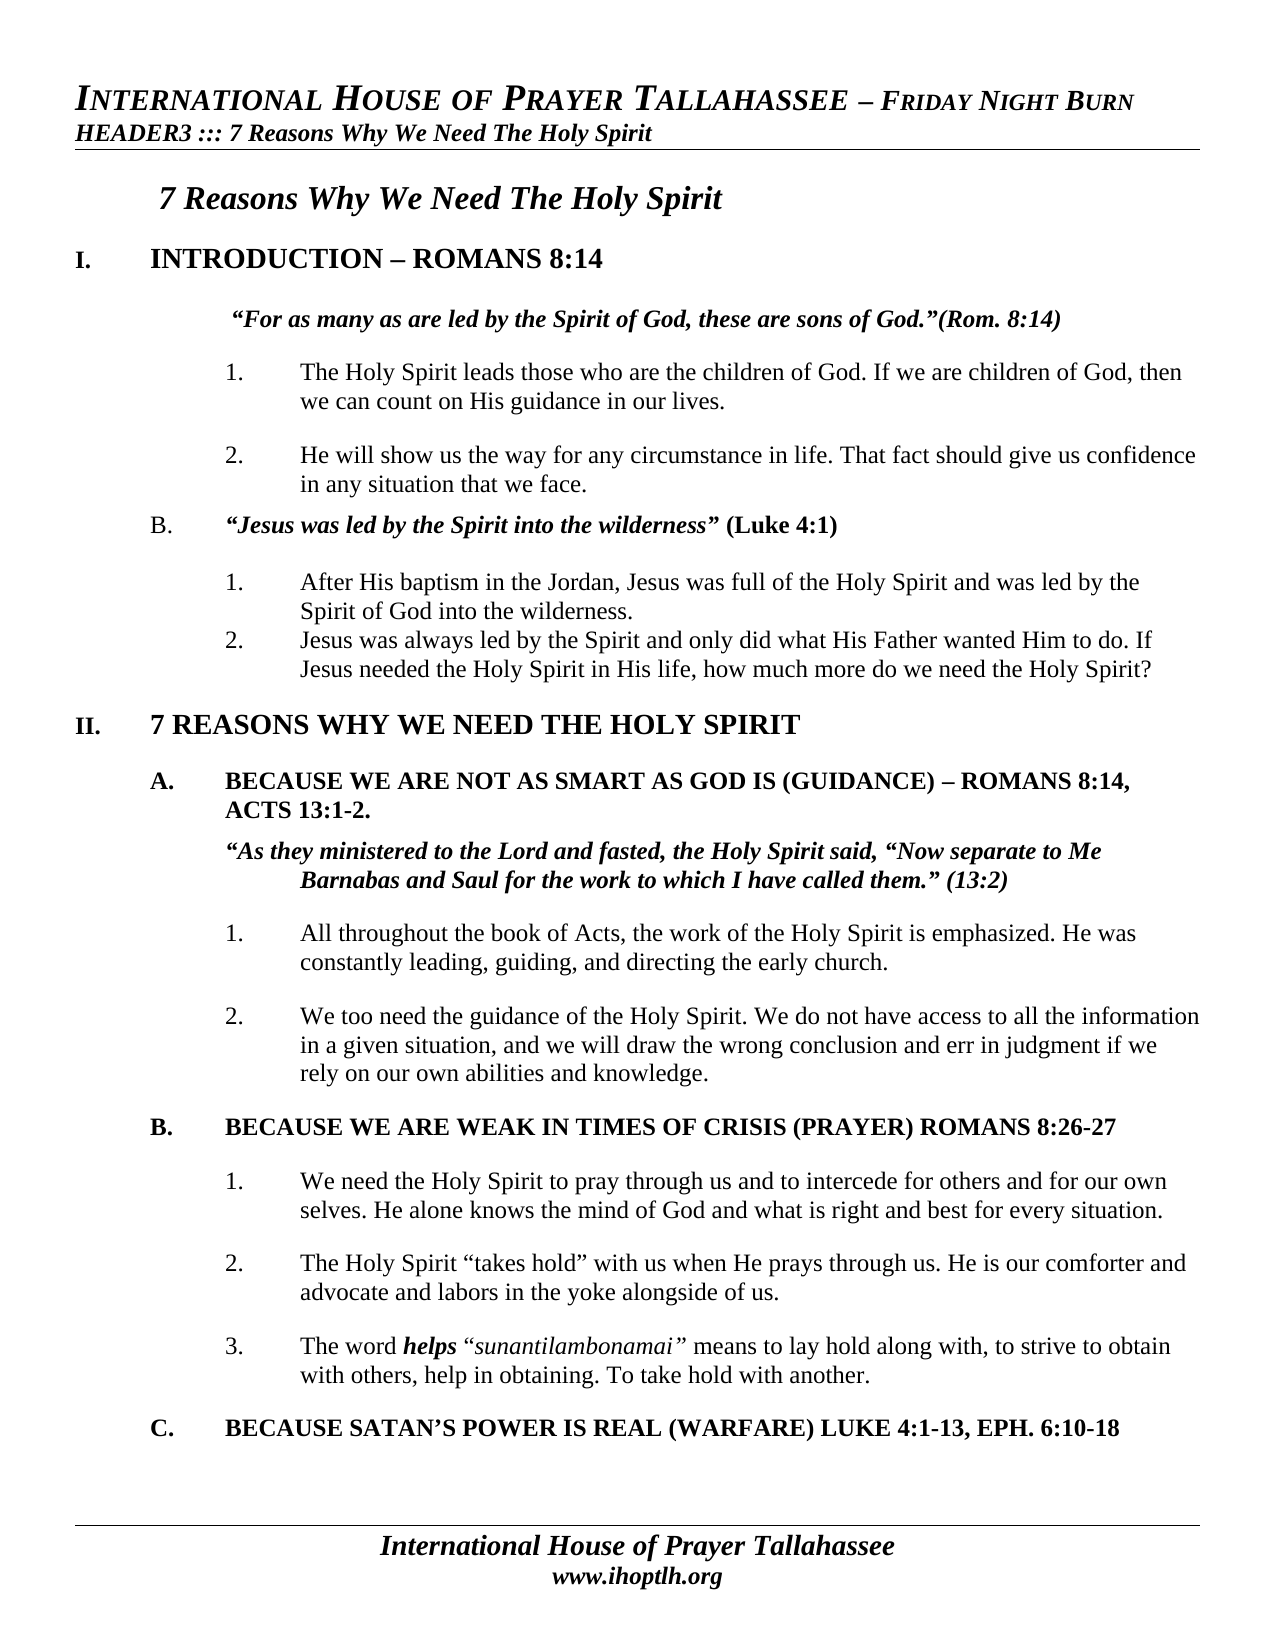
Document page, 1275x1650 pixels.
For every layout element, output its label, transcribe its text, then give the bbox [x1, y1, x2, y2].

list We need the Holy Spirit to pray through us and to intercede for others and for our own selves. He alone knows the mind of God and what is right and best for every situation. [225, 1166, 1200, 1223]
list Because we are not as smart as God is (Guidance) – Romans 8:14, Acts 13:1-2. [150, 766, 1200, 823]
list Jesus was always led by the Spirit and only did what His Father wanted Him to do. If Jesus needed the Holy Spirit in His life, how much more do we need the Holy Spirit? [225, 625, 1200, 682]
text 7 Reasons Why We Need The Holy Spirit [75, 178, 1200, 216]
list The word helps “sunantilambonamai” means to lay hold along with, to strive to obtain with others, help in obtaining. To take hold with another. [225, 1331, 1200, 1388]
list All throughout the book of Acts, the work of the Holy Spirit is emphasized. He was constantly leading, guiding, and directing the early church. [225, 918, 1200, 976]
text B. “Jesus was led by the Spirit into the wilderness” (Luke 4:1) [75, 510, 1200, 539]
list After His baptism in the Jordan, Jesus was full of the Holy Spirit and was led by the Spirit of God into the wilderness. [225, 567, 1200, 625]
list Because we are weak in times of crisis (Prayer) Romans 8:26-27 [150, 1112, 1200, 1141]
list The Holy Spirit “takes hold” with us when He prays through us. He is our comforter and advocate and labors in the yoke alongside of us. [225, 1248, 1200, 1306]
text Introduction – Romans 8:14 [75, 241, 1200, 275]
list II. 7 Reasons Why we need the holy spirit [75, 707, 1200, 741]
list Because Satan’s power is real (Warfare) Luke 4:1-13, Eph. 6:10-18 [150, 1413, 1200, 1442]
text “For as many as are led by the Spirit of God, these are sons of God.”(Rom. 8:14) [75, 304, 1200, 332]
text “As they ministered to the Lord and fasted, the Holy Spirit said, “Now separate to Me Barnabas and Saul for the work to which I have called them.” (13:2) [75, 836, 1200, 893]
list We too need the guidance of the Holy Spirit. We do not have access to all the information in a given situation, and we will draw the wrong conclusion and err in judgment if we rely on our own abilities and knowledge. [225, 1001, 1200, 1087]
text The Holy Spirit leads those who are the children of God. If we are children of God, then we can count on His guidance in our lives. [225, 357, 1200, 415]
text He will show us the way for any circumstance in life. That fact should give us confidence in any situation that we face. [225, 440, 1200, 497]
